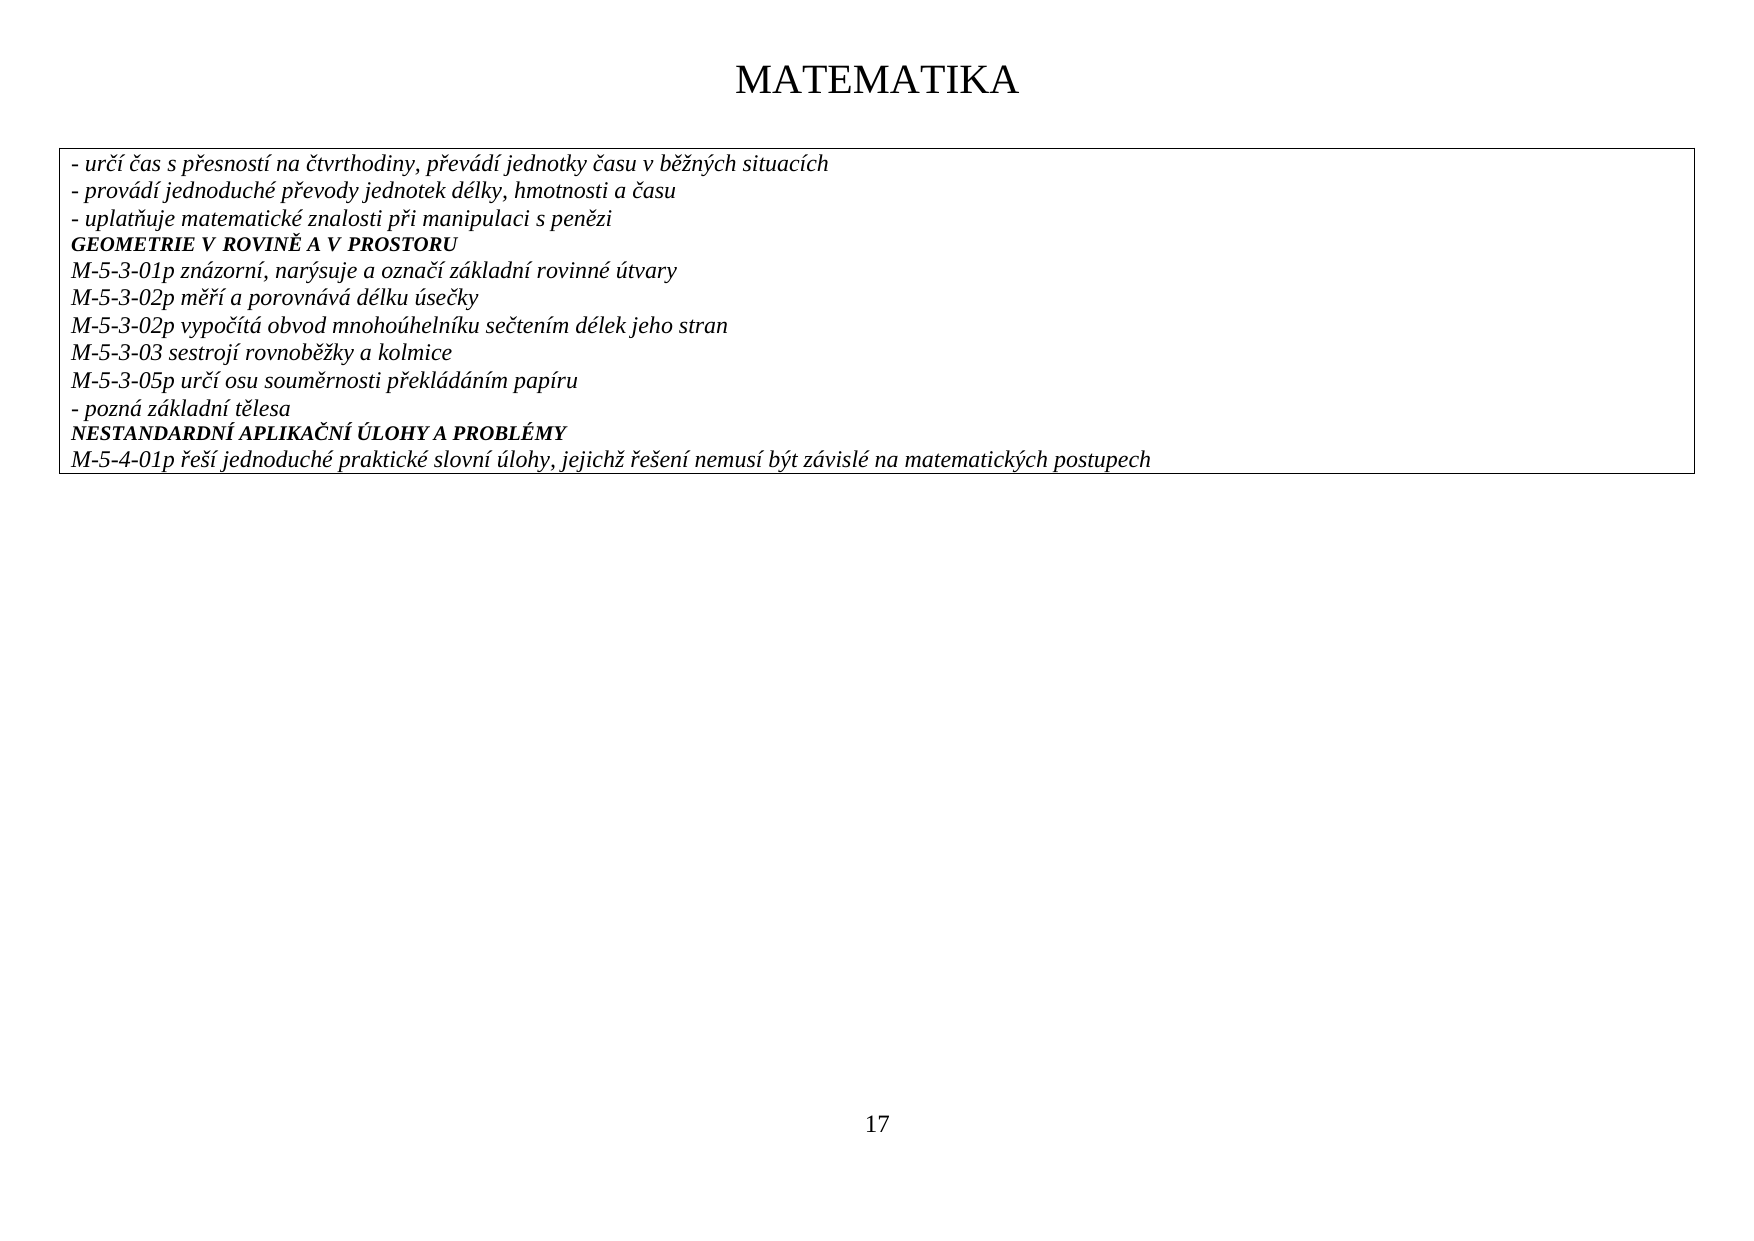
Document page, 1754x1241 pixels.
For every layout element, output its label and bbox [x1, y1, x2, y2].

table_cell [60, 149, 1694, 473]
